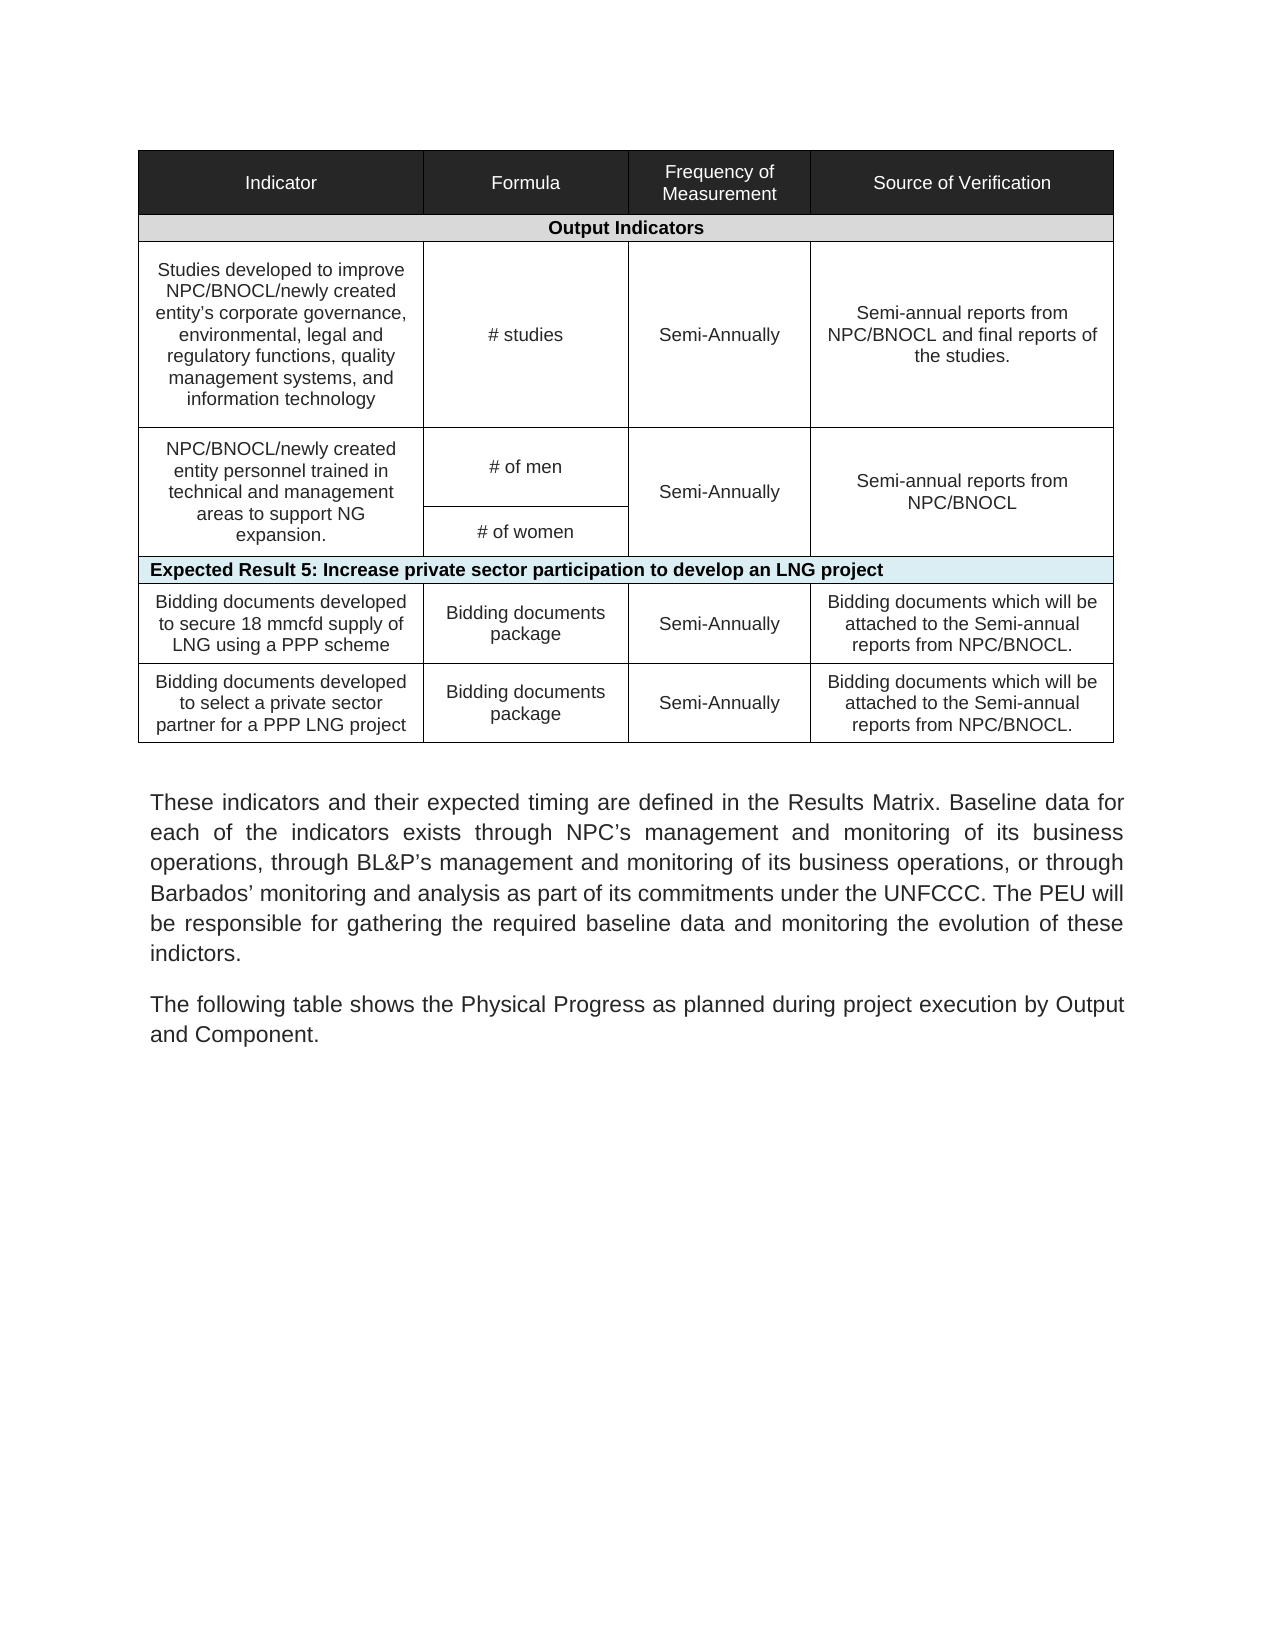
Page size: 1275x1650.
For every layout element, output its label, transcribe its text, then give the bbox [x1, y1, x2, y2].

table_header Source of Verification [811, 151, 1113, 214]
table_cell # studies [424, 242, 628, 427]
table_cell # of men [424, 428, 628, 506]
table_cell Expected Result 5: Increase private sector participation to develop an LNG project [139, 557, 1113, 583]
table_cell Bidding documents which will be attached to the Semi-annual reports from NPC/BNOCL. [811, 664, 1113, 742]
table_cell Bidding documents which will be attached to the Semi-annual reports from NPC/BNOCL. [811, 584, 1113, 662]
table_header Frequency of Measurement [629, 151, 810, 214]
table_cell Semi-annual reports from NPC/BNOCL and final reports of the studies. [811, 242, 1113, 427]
table_cell Bidding documents package [424, 664, 628, 742]
table_cell Semi-Annually [629, 428, 810, 556]
table_cell Output Indicators [139, 215, 1113, 241]
table_header Formula [424, 151, 628, 214]
table_cell NPC/BNOCL/newly created entity personnel trained in technical and management areas to support NG expansion. [139, 428, 423, 556]
table_cell Semi-Annually [629, 664, 810, 742]
table_cell Bidding documents developed to secure 18 mmcfd supply of LNG using a PPP scheme [139, 584, 423, 662]
table_cell Bidding documents package [424, 584, 628, 662]
table_cell # of women [424, 507, 628, 556]
table_header Indicator [139, 151, 423, 214]
table_cell Semi-Annually [629, 584, 810, 662]
table_cell Bidding documents developed to select a private sector partner for a PPP LNG project [139, 664, 423, 742]
text The following table shows the Physical Progress as planned during project execution by Output and Component. [150, 991, 1125, 1047]
text These indicators and their expected timing are defined in the Results Matrix. Baseline data for each of the indicators exists through NPC’s management and monitoring of its business operations, through BL&P’s management and monitoring of its business operations, or through Barbados’ monitoring and analysis as part of its commitments under the UNFCCC. The PEU will be responsible for gathering the required baseline data and monitoring the evolution of these indictors. [150, 789, 1125, 966]
table_cell Semi-Annually [629, 242, 810, 427]
table_cell Studies developed to improve NPC/BNOCL/newly created entity’s corporate governance, environmental, legal and regulatory functions, quality management systems, and information technology [139, 242, 423, 427]
table_cell Semi-annual reports from NPC/BNOCL [811, 428, 1113, 556]
